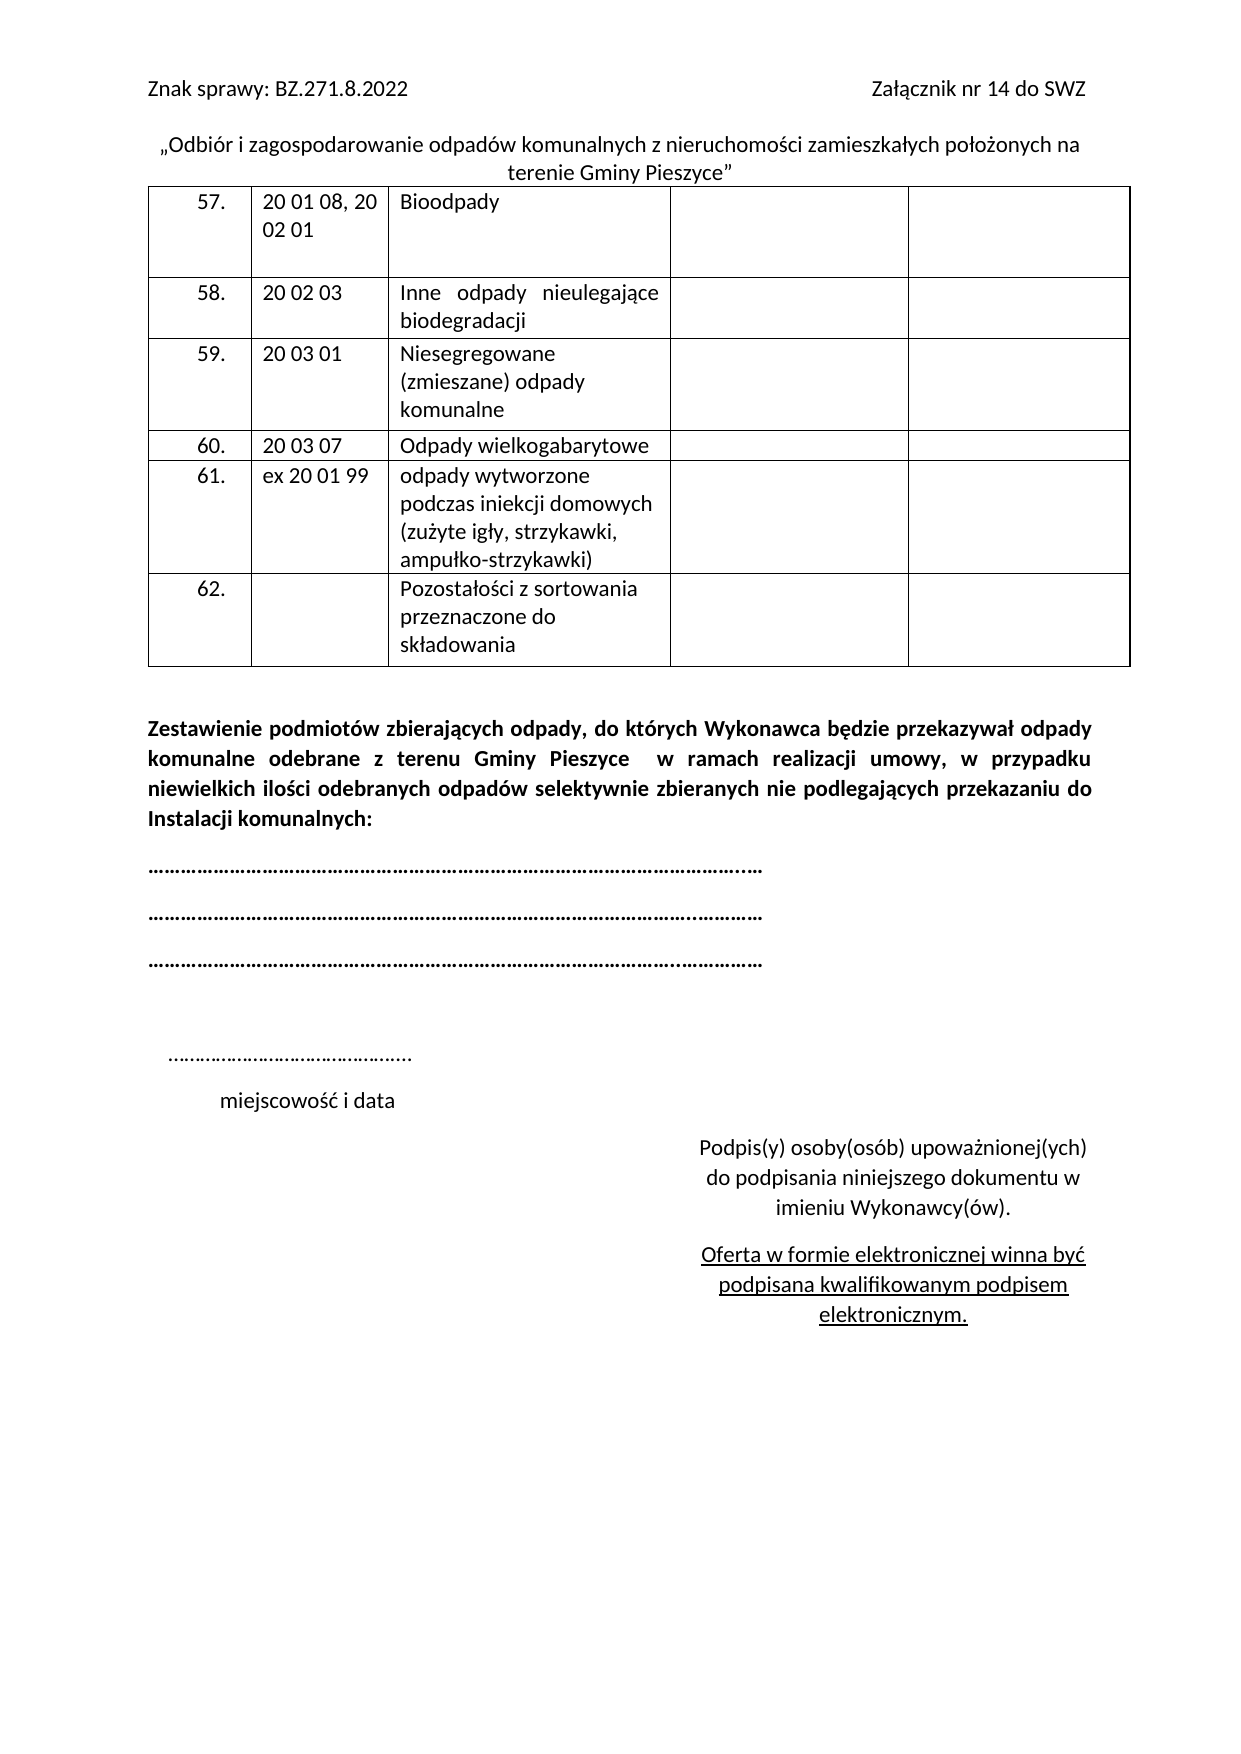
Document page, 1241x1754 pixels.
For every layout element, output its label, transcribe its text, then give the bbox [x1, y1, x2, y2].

table_cell Bioodpady [389, 187, 670, 277]
table_cell [671, 574, 908, 666]
table_cell [149, 574, 251, 666]
table_cell 20 03 01 [252, 339, 388, 430]
table_cell 20 02 03 [252, 278, 388, 338]
table_cell [909, 187, 1129, 277]
text ………………………………………………………………………………………..………… [148, 898, 1093, 926]
text ………………………………………………………………………………………………..… [148, 851, 1093, 879]
table_cell [252, 574, 388, 666]
table_cell [909, 461, 1129, 573]
table_cell [149, 187, 251, 277]
table_cell [909, 278, 1129, 338]
text …………………………………….... [148, 1039, 1093, 1067]
table_cell [909, 431, 1129, 460]
table_cell [671, 278, 908, 338]
text ……………………………………………………………………………………..…………… [148, 945, 1093, 973]
table_cell Pozostałości z sortowania przeznaczone do składowania [389, 574, 670, 666]
table_cell [671, 339, 908, 430]
text Oferta w formie elektronicznej winna być podpisana kwalifikowanym podpisem elektronicznym. [694, 1240, 1093, 1328]
table_cell odpady wytworzone podczas iniekcji domowych (zużyte igły, strzykawki, ampułko-strzykawki) [389, 461, 670, 573]
table_cell [671, 461, 908, 573]
table_cell [909, 339, 1129, 430]
table_cell [149, 339, 251, 430]
table_cell [149, 461, 251, 573]
table_cell ex 20 01 99 [252, 461, 388, 573]
table_cell 20 01 08, 20 02 01 [252, 187, 388, 277]
table_cell Odpady wielkogabarytowe [389, 431, 670, 460]
table_cell Niesegregowane (zmieszane) odpady komunalne [389, 339, 670, 430]
table_cell [149, 431, 251, 460]
text miejscowość i data [148, 1086, 1093, 1114]
table_cell [671, 187, 908, 277]
table_cell [149, 278, 251, 338]
text Podpis(y) osoby(osób) upoważnionej(ych) do podpisania niniejszego dokumentu w imieniu Wykonawcy(ów). [694, 1133, 1093, 1221]
table_cell 20 03 07 [252, 431, 388, 460]
table_cell Inne odpady nieulegające biodegradacji [389, 278, 670, 338]
table_cell [671, 431, 908, 460]
table_cell [909, 574, 1129, 666]
text Zestawienie podmiotów zbierających odpady, do których Wykonawca będzie przekazywał odpady komunalne odebrane z terenu Gminy Pieszyce w ramach realizacji umowy, w przypadku niewielkich ilości odebranych odpadów selektywnie zbieranych nie podlegających przekazaniu do Instalacji komunalnych: [148, 714, 1093, 832]
